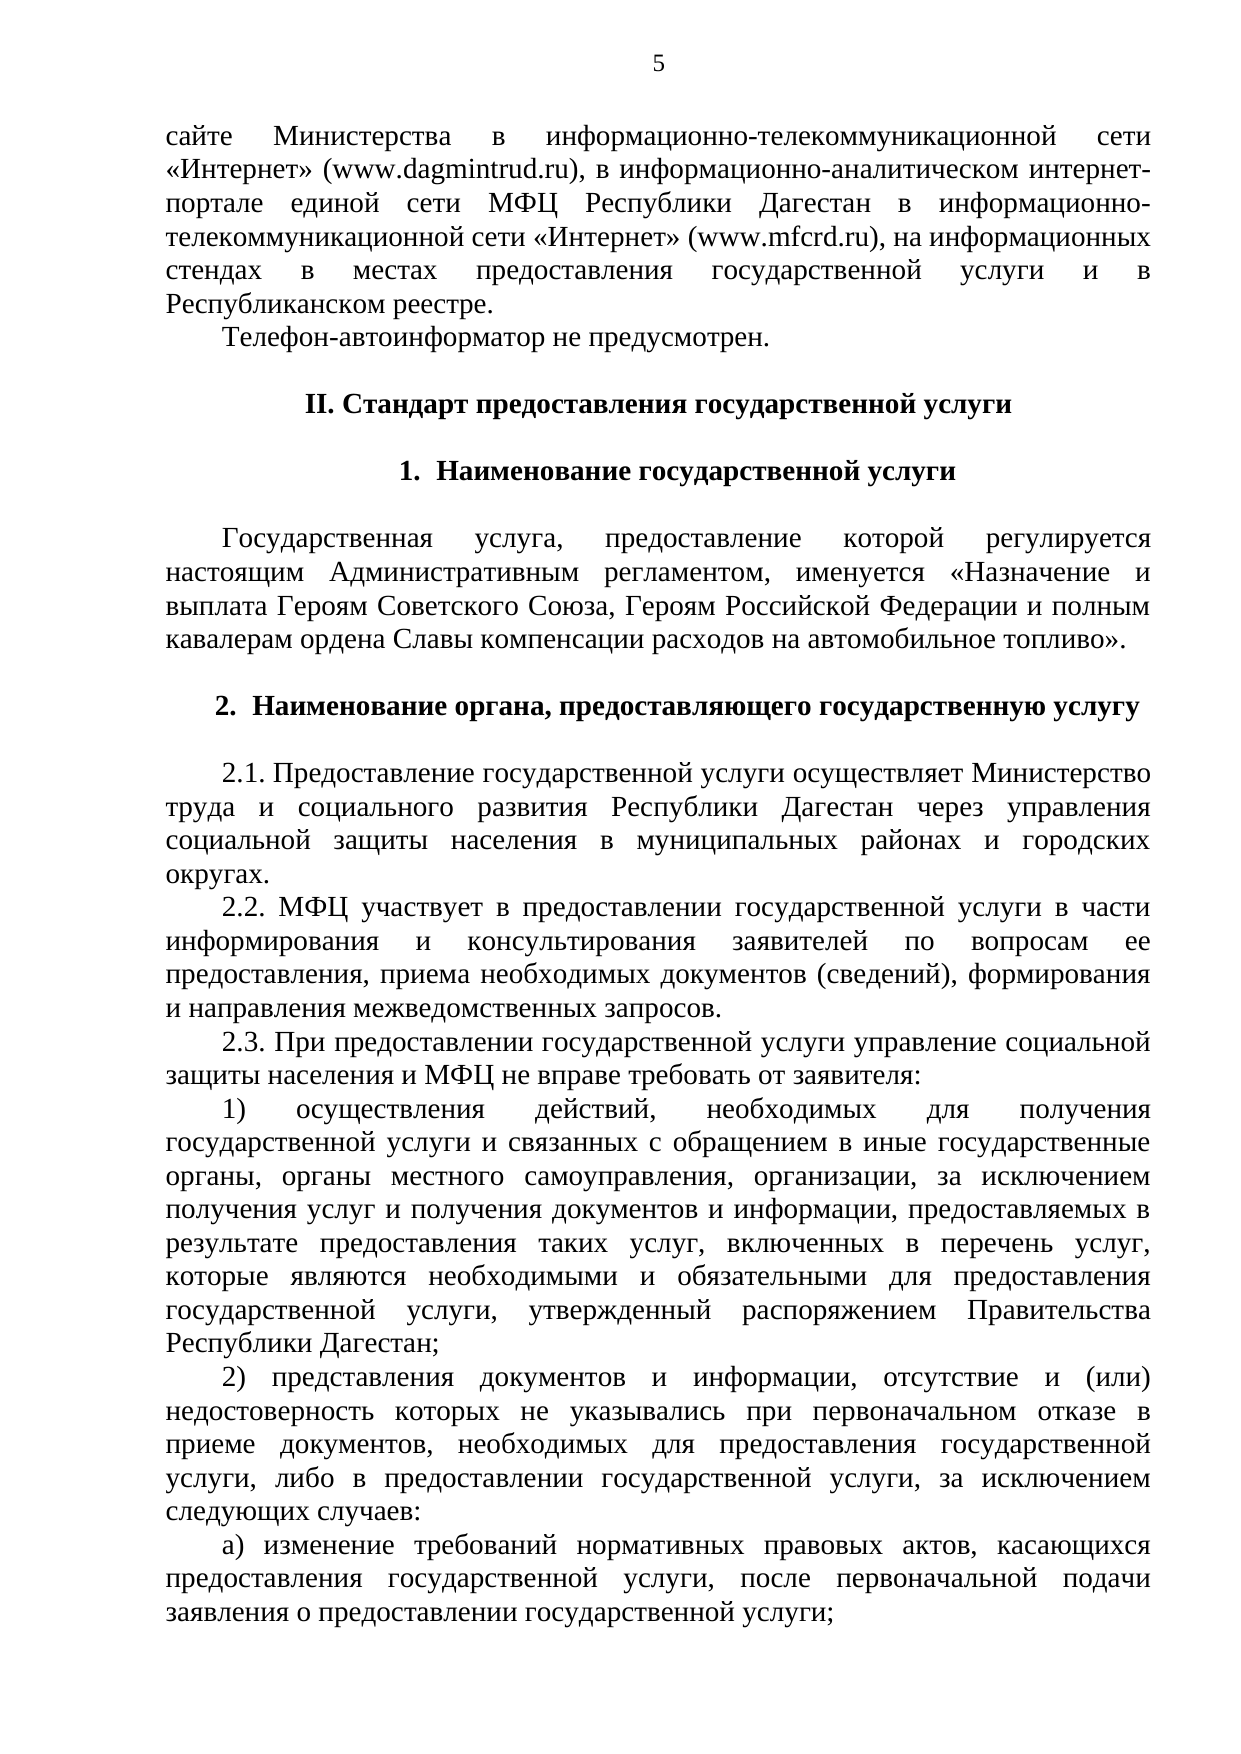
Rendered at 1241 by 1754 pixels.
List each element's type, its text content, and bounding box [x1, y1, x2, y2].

list Наименование органа, предоставляющего государственную услугу [203, 688, 1152, 722]
text 2) представления документов и информации, отсутствие и (или) недостоверность которых не указывались при первоначальном отказе в приеме документов, необходимых для предоставления государственной услуги, либо в предоставлении государственной услуги, за исключением следующих случаев: [165, 1359, 1152, 1527]
text 2.2. МФЦ участвует в предоставлении государственной услуги в части информирования и консультирования заявителей по вопросам ее предоставления, приема необходимых документов (сведений), формирования и направления межведомственных запросов. [165, 889, 1152, 1024]
text Государственная услуга, предоставление которой регулируется настоящим Административным регламентом, именуется «Назначение и выплата Героям Советского Союза, Героям Российской Федерации и полным кавалерам ордена Славы компенсации расходов на автомобильное топливо». [165, 521, 1152, 655]
text II. Стандарт предоставления государственной услуги [165, 386, 1152, 420]
text а) изменение требований нормативных правовых актов, касающихся предоставления государственной услуги, после первоначальной подачи заявления о предоставлении государственной услуги; [165, 1527, 1152, 1627]
text 2.1. Предоставление государственной услуги осуществляет Министерство труда и социального развития Республики Дагестан через управления социальной защиты населения в муниципальных районах и городских округах. [165, 755, 1152, 889]
text Телефон-автоинформатор не предусмотрен. [165, 319, 1152, 353]
text 1) осуществления действий, необходимых для получения государственной услуги и связанных с обращением в иные государственные органы, органы местного самоуправления, организации, за исключением получения услуг и получения документов и информации, предоставляемых в результате предоставления таких услуг, включенных в перечень услуг, которые являются необходимыми и обязательными для предоставления государственной услуги, утвержденный распоряжением Правительства Республики Дагестан; [165, 1091, 1152, 1359]
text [165, 118, 1152, 319]
list Наименование государственной услуги [203, 453, 1152, 487]
text 2.3. При предоставлении государственной услуги управление социальной защиты населения и МФЦ не вправе требовать от заявителя: [165, 1024, 1152, 1091]
